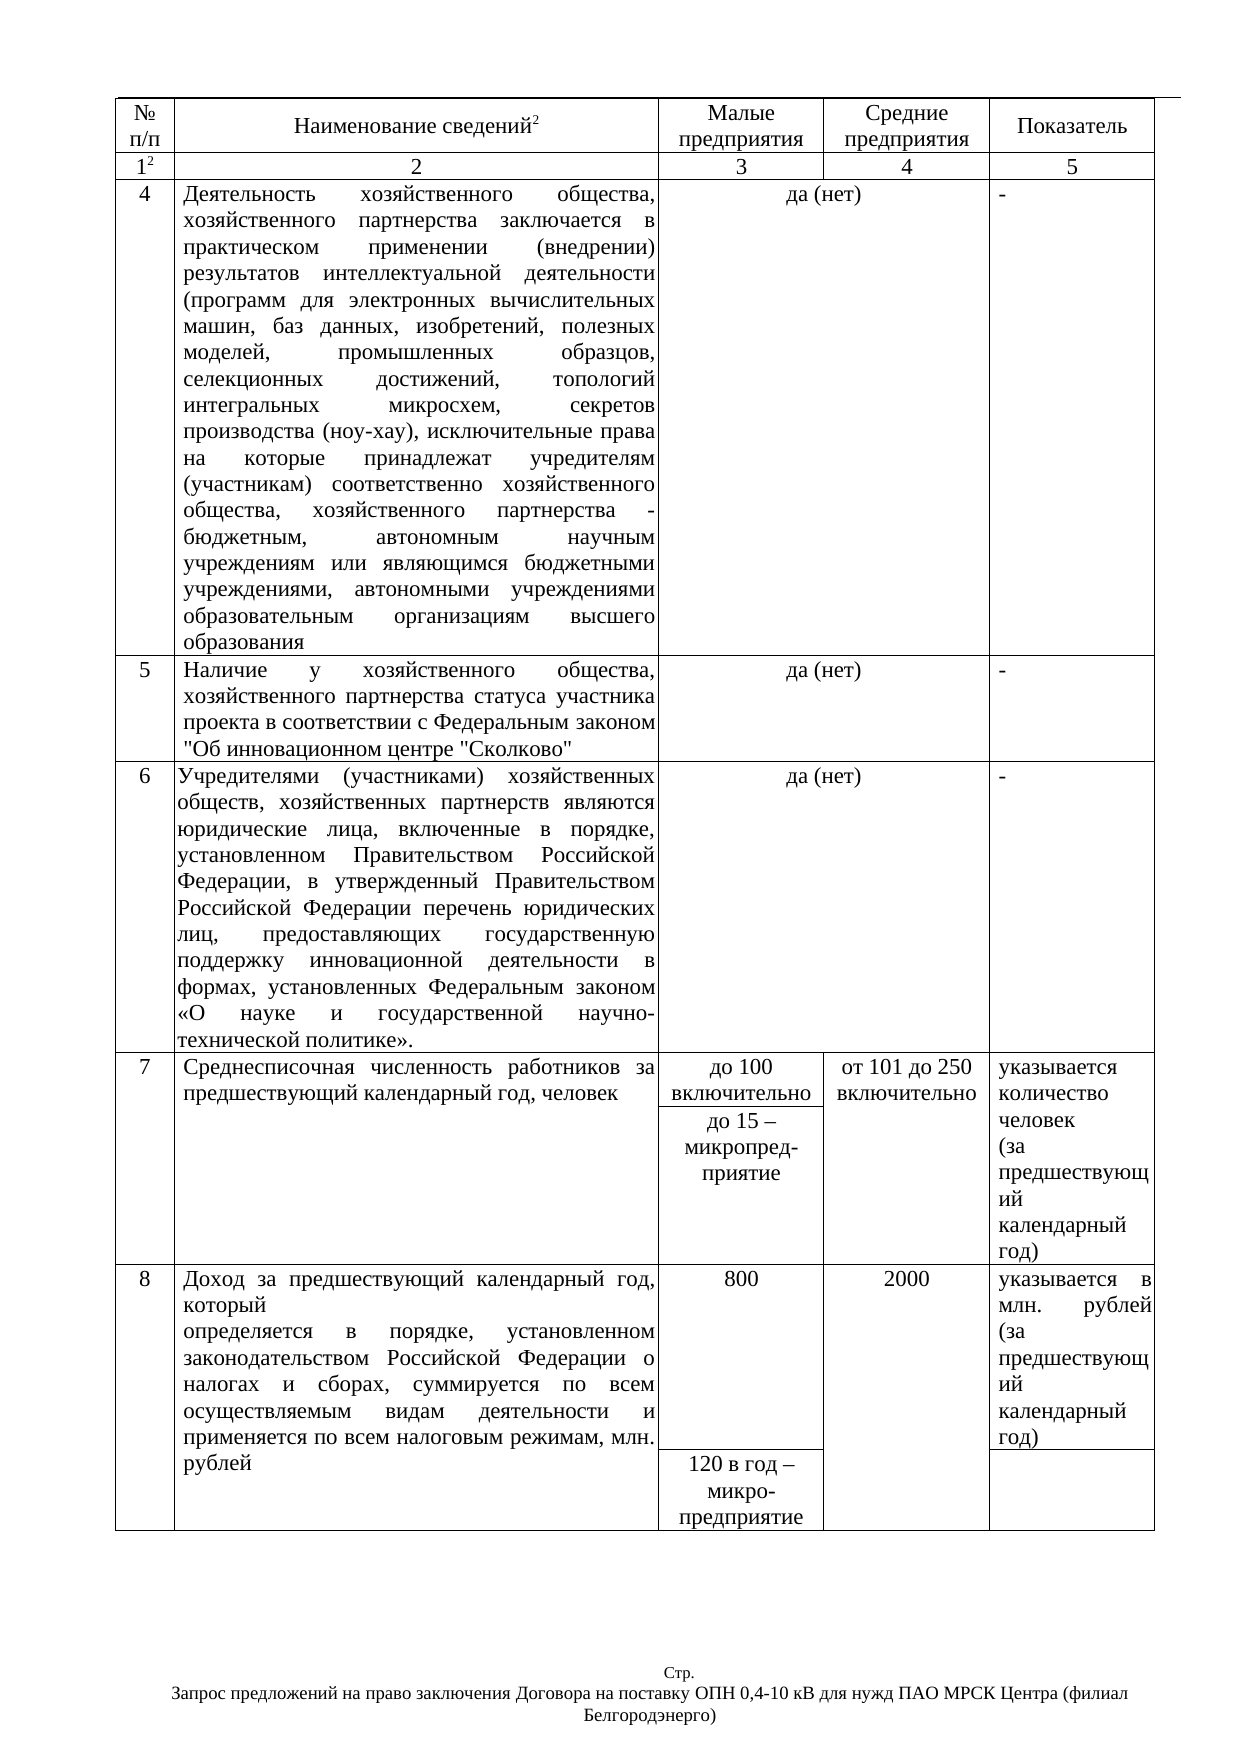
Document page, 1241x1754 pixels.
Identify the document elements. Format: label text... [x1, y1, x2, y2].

table_cell 800 [659, 1265, 823, 1449]
table_cell до 100 включительно [659, 1053, 823, 1106]
table_cell 4 [116, 180, 174, 654]
table_cell 7 [116, 1053, 174, 1264]
table_cell - [990, 180, 1154, 654]
table_cell Среднесписочная численность работников за предшествующий календарный год, человек [175, 1053, 658, 1264]
table_cell до 15 – микропредприятие [659, 1107, 823, 1264]
table_cell 8 [116, 1265, 174, 1529]
table_cell 3 [659, 153, 823, 179]
table_cell 6 [116, 762, 174, 1052]
table_cell - [990, 762, 1154, 1052]
table_cell 12 [116, 153, 174, 179]
table_cell 2000 [824, 1265, 989, 1529]
table_cell 4 [824, 153, 989, 179]
table_cell 5 [990, 153, 1154, 179]
table_header Средние предприятия [824, 99, 989, 152]
table_cell Деятельность хозяйственного общества, хозяйственного партнерства заключается в практическом применении (внедрении) результатов интеллектуальной деятельности (программ для электронных вычислительных машин, баз данных, изобретений, полезных моделей, промышленных образцов, селекционных достижений, топологий интегральных микросхем, секретов производства (ноу-хау), исключительные права на которые принадлежат учредителям (участникам) соответственно хозяйственного общества, хозяйственного партнерства - бюджетным, автономным научным учреждениям или являющимся бюджетными учреждениями, автономными учреждениями образовательным организациям высшего образования [175, 180, 658, 654]
table_header Наименование сведений2 [175, 99, 658, 152]
table_cell указывается количество человек (за предшествующий календарный год) [990, 1053, 1154, 1264]
table_cell да (нет) [659, 180, 989, 654]
table_cell [990, 1450, 1154, 1529]
table_cell да (нет) [659, 762, 989, 1052]
table_cell указывается в млн. рублей (за предшествующий календарный год) [990, 1265, 1154, 1449]
table_cell 120 в год – микропредприятие [659, 1450, 823, 1529]
table_cell Учредителями (участниками) хозяйственных обществ, хозяйственных партнерств являются юридические лица, включенные в порядке, установленном Правительством Российской Федерации, в утвержденный Правительством Российской Федерации перечень юридических лиц, предоставляющих государственную поддержку инновационной деятельности в формах, установленных Федеральным законом «О науке и государственной научно-технической политике». [175, 762, 658, 1052]
table_cell да (нет) [659, 656, 989, 761]
table_header Малые предприятия [659, 99, 823, 152]
table_header № п/п [116, 99, 174, 152]
table_cell 5 [116, 656, 174, 761]
table_cell Наличие у хозяйственного общества, хозяйственного партнерства статуса участника проекта в соответствии с Федеральным законом "Об инновационном центре "Сколково" [175, 656, 658, 761]
table_cell Доход за предшествующий календарный год, который определяется в порядке, установленном законодательством Российской Федерации о налогах и сборах, суммируется по всем осуществляемым видам деятельности и применяется по всем налоговым режимам, млн. рублей [175, 1265, 658, 1529]
table_cell - [990, 656, 1154, 761]
table_cell 2 [175, 153, 658, 179]
table_cell от 101 до 250 включительно [824, 1053, 989, 1264]
table_header Показатель [990, 99, 1154, 152]
